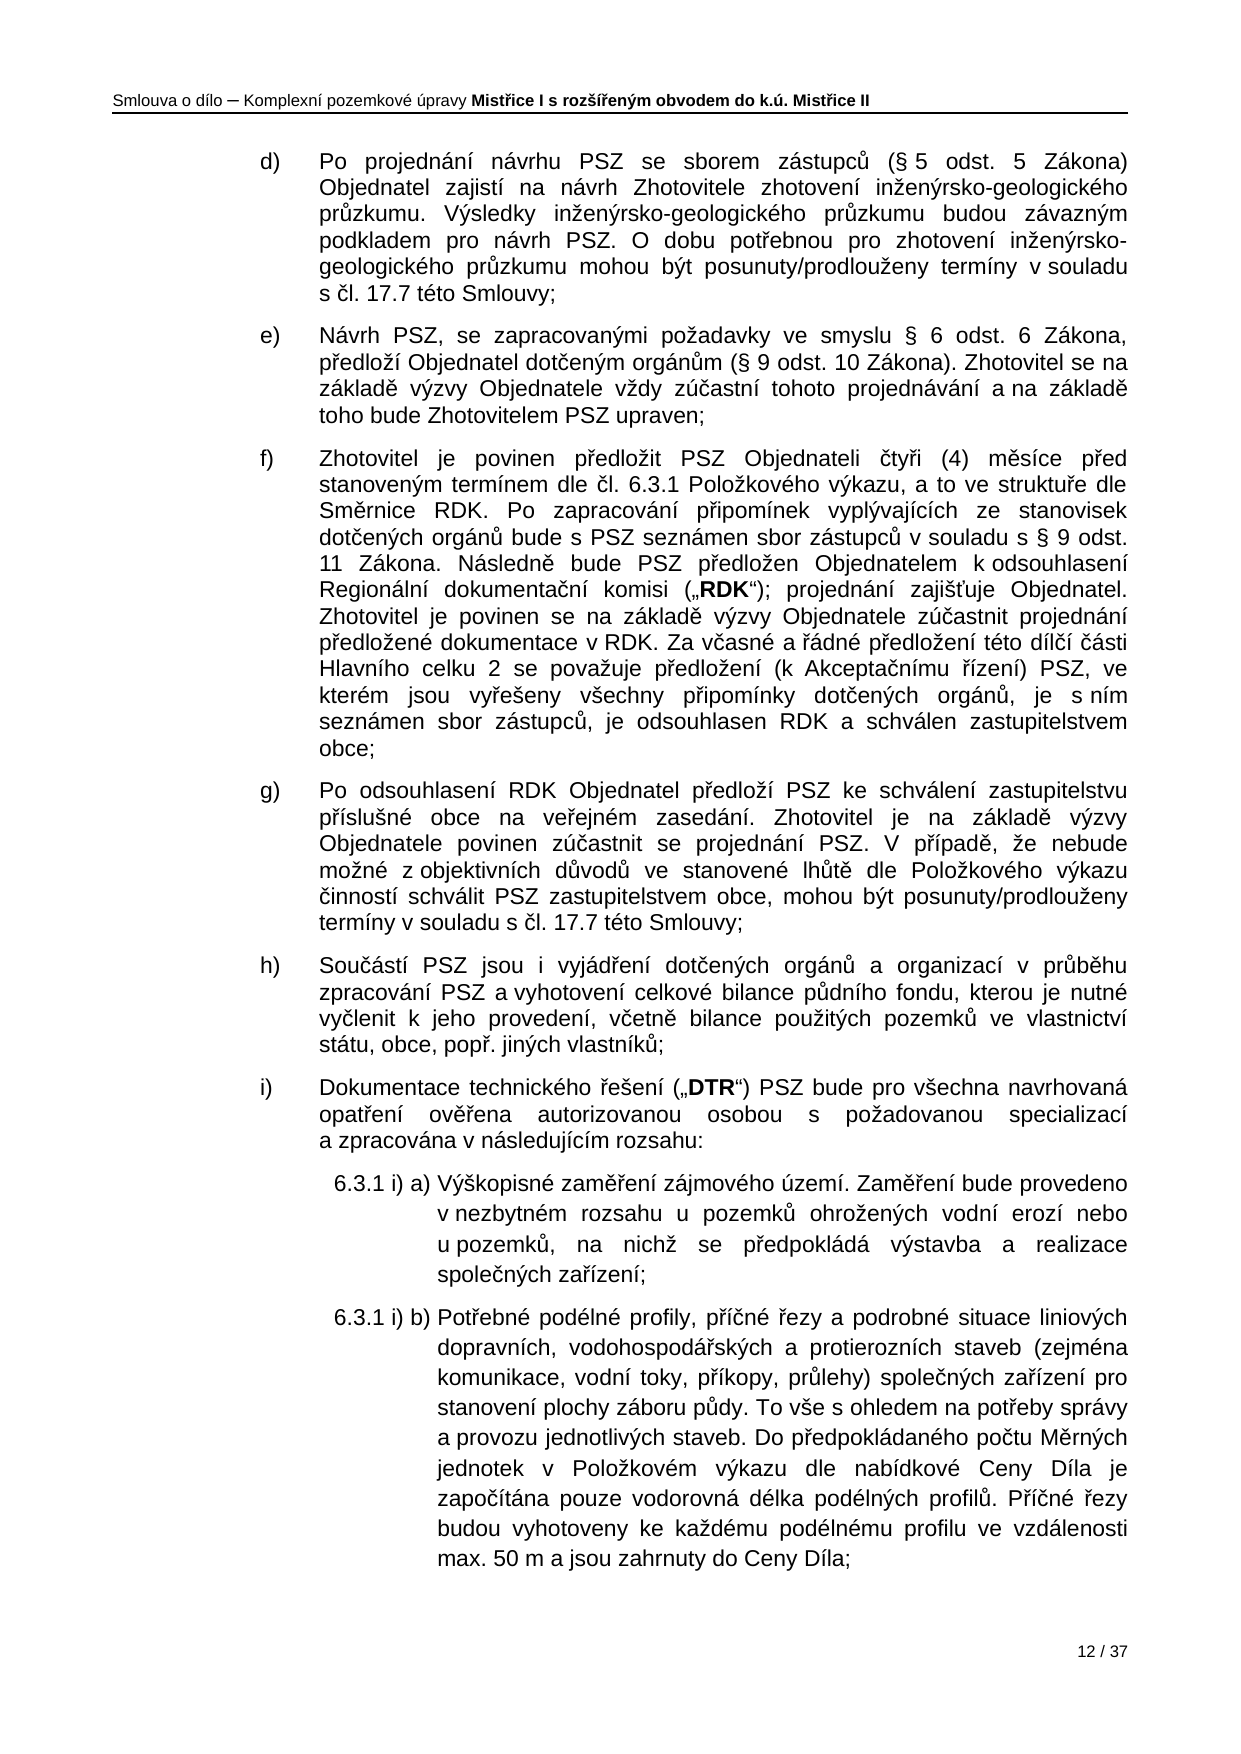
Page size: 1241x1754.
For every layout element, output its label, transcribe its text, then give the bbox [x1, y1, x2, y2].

list Návrh PSZ, se zapracovanými požadavky ve smyslu § 6 odst. 6 Zákona, předloží Objednatel dotčeným orgánům (§ 9 odst. 10 Zákona). Zhotovitel se na základě výzvy Objednatele vždy zúčastní tohoto projednávání a na základě toho bude Zhotovitelem PSZ upraven; [260, 322, 1128, 428]
list Po odsouhlasení RDK Objednatel předloží PSZ ke schválení zastupitelstvu příslušné obce na veřejném zasedání. Zhotovitel je na základě výzvy Objednatele povinen zúčastnit se projednání PSZ. V případě, že nebude možné z objektivních důvodů ve stanovené lhůtě dle Položkového výkazu činností schválit PSZ zastupitelstvem obce, mohou být posunuty/prodlouženy termíny v souladu s čl. 17.7 této Smlouvy; [260, 777, 1128, 936]
list Potřebné podélné profily, příčné řezy a podrobné situace liniových dopravních, vodohospodářských a protierozních staveb (zejména komunikace, vodní toky, příkopy, průlehy) společných zařízení pro stanovení plochy záboru půdy. To vše s ohledem na potřeby správy a provozu jednotlivých staveb. Do předpokládaného počtu Měrných jednotek v Položkovém výkazu dle nabídkové Ceny Díla je započítána pouze vodorovná délka podélných profilů. Příčné řezy budou vyhotoveny ke každému podélnému profilu ve vzdálenosti max. 50 m a jsou zahrnuty do Ceny Díla; [334, 1303, 1128, 1571]
list Zhotovitel je povinen předložit PSZ Objednateli čtyři (4) měsíce před stanoveným termínem dle čl. 6.3.1 Položkového výkazu, a to ve struktuře dle Směrnice RDK. Po zapracování připomínek vyplývajících ze stanovisek dotčených orgánů bude s PSZ seznámen sbor zástupců v souladu s § 9 odst. 11 Zákona. Následně bude PSZ předložen Objednatelem k odsouhlasení Regionální dokumentační komisi („RDK“); projednání zajišťuje Objednatel. Zhotovitel je povinen se na základě výzvy Objednatele zúčastnit projednání předložené dokumentace v RDK. Za včasné a řádné předložení této dílčí části Hlavního celku 2 se považuje předložení (k Akceptačnímu řízení) PSZ, ve kterém jsou vyřešeny všechny připomínky dotčených orgánů, je s ním seznámen sbor zástupců, je odsouhlasen RDK a schválen zastupitelstvem obce; [260, 444, 1128, 761]
list Výškopisné zaměření zájmového území. Zaměření bude provedeno v nezbytném rozsahu u pozemků ohrožených vodní erozí nebo u pozemků, na nichž se předpokládá výstavba a realizace společných zařízení; [334, 1170, 1128, 1287]
list Dokumentace technického řešení („DTR“) PSZ bude pro všechna navrhovaná opatření ověřena autorizovanou osobou s požadovanou specializací a zpracována v následujícím rozsahu: [260, 1074, 1128, 1153]
list Po projednání návrhu PSZ se sborem zástupců (§ 5 odst. 5 Zákona) Objednatel zajistí na návrh Zhotovitele zhotovení inženýrsko-geologického průzkumu. Výsledky inženýrsko-geologického průzkumu budou závazným podkladem pro návrh PSZ. O dobu potřebnou pro zhotovení inženýrsko-geologického průzkumu mohou být posunuty/prodlouženy termíny v souladu s čl. 17.7 této Smlouvy; [260, 148, 1128, 306]
list Součástí PSZ jsou i vyjádření dotčených orgánů a organizací v průběhu zpracování PSZ a vyhotovení celkové bilance půdního fondu, kterou je nutné vyčlenit k jeho provedení, včetně bilance použitých pozemků ve vlastnictví státu, obce, popř. jiných vlastníků; [260, 952, 1128, 1058]
